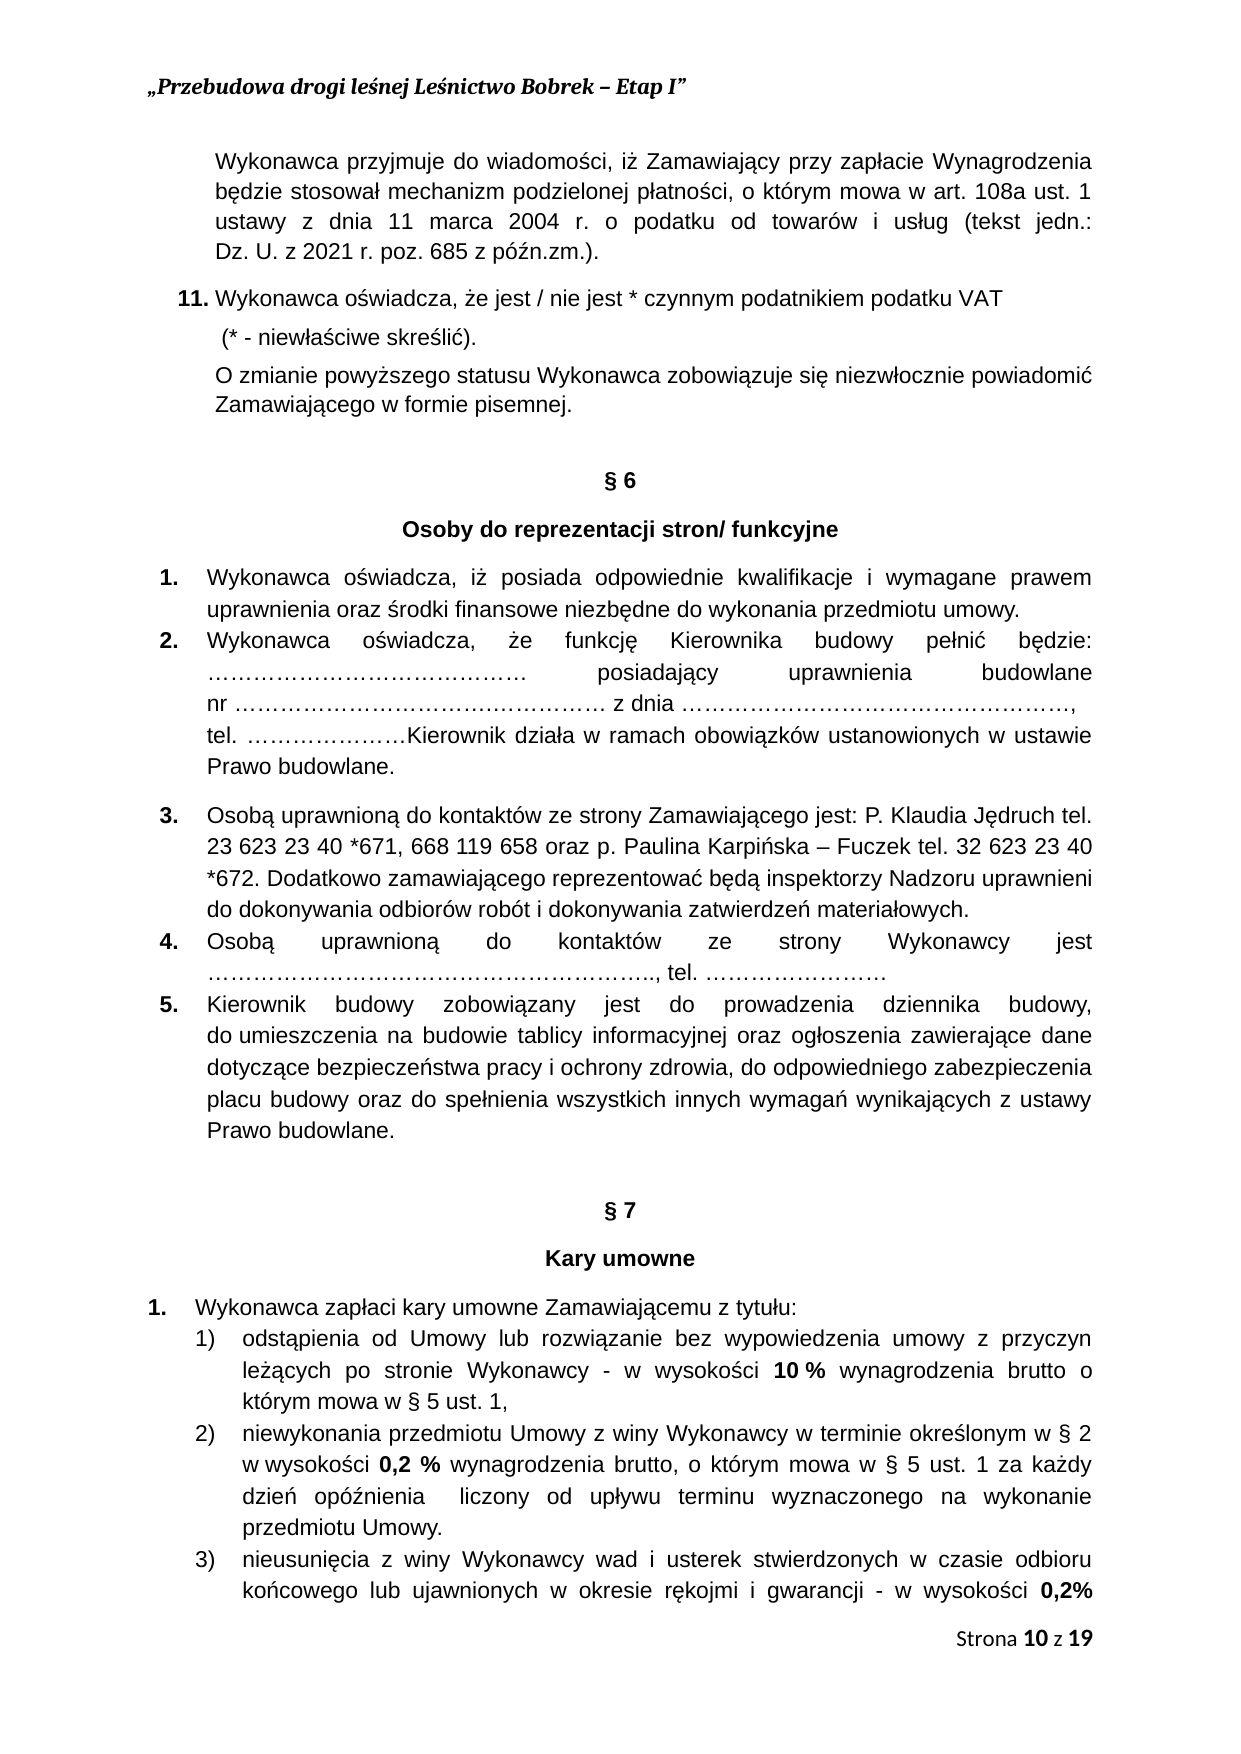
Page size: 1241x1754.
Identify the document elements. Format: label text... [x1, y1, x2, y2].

list Wykonawca zapłaci kary umowne Zamawiającemu z tytułu: [148, 1293, 1093, 1320]
text § 7 [148, 1197, 1093, 1223]
list odstąpienia od Umowy lub rozwiązanie bez wypowiedzenia umowy z przyczyn leżących po stronie Wykonawcy - w wysokości 10 % wynagrodzenia brutto o którym mowa w § 5 ust. 1, [195, 1325, 1093, 1414]
list Osobą uprawnioną do kontaktów ze strony Wykonawcy jest ………………………………………………….., tel. …………………… [159, 928, 1093, 986]
text (* - niewłaściwe skreślić). [215, 324, 1093, 350]
list Wykonawca oświadcza, że jest / nie jest * czynnym podatnikiem podatku VAT [177, 285, 1093, 311]
text Kary umowne [148, 1245, 1093, 1272]
text tel. …………………Kierownik działa w ramach obowiązków ustanowionych w ustawie Prawo budowlane. [207, 722, 1093, 780]
list Wykonawca oświadcza, iż posiada odpowiednie kwalifikacje i wymagane prawem uprawnienia oraz środki finansowe niezbędne do wykonania przedmiotu umowy. [159, 564, 1093, 622]
list Osobą uprawnioną do kontaktów ze strony Zamawiającego jest: P. Klaudia Jędruch tel. 23 623 23 40 *671, 668 119 658 oraz p. Paulina Karpińska – Fuczek tel. 32 623 23 40 *672. Dodatkowo zamawiającego reprezentować będą inspektorzy Nadzoru uprawnieni do dokonywania odbiorów robót i dokonywania zatwierdzeń materiałowych. [159, 802, 1093, 923]
text Osoby do reprezentacji stron/ funkcyjne [148, 516, 1093, 542]
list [177, 148, 1093, 264]
list niewykonania przedmiotu Umowy z winy Wykonawcy w terminie określonym w § 2 w wysokości 0,2 % wynagrodzenia brutto, o którym mowa w § 5 ust. 1 za każdy dzień opóźnienia liczony od upływu terminu wyznaczonego na wykonanie przedmiotu Umowy. [195, 1420, 1093, 1541]
text § 6 [148, 467, 1093, 494]
list Wykonawca oświadcza, że funkcję Kierownika budowy pełnić będzie: …………………………………… posiadający uprawnienia budowlane nr …………………………….…………… z dnia ……………………………………………, [159, 627, 1093, 717]
list Kierownik budowy zobowiązany jest do prowadzenia dziennika budowy, do umieszczenia na budowie tablicy informacyjnej oraz ogłoszenia zawierające dane dotyczące bezpieczeństwa pracy i ochrony zdrowia, do odpowiedniego zabezpieczenia placu budowy oraz do spełnienia wszystkich innych wymagań wynikających z ustawy Prawo budowlane. [159, 991, 1093, 1143]
text O zmianie powyższego statusu Wykonawca zobowiązuje się niezwłocznie powiadomić Zamawiającego w formie pisemnej. [215, 362, 1093, 417]
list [195, 1546, 1093, 1604]
